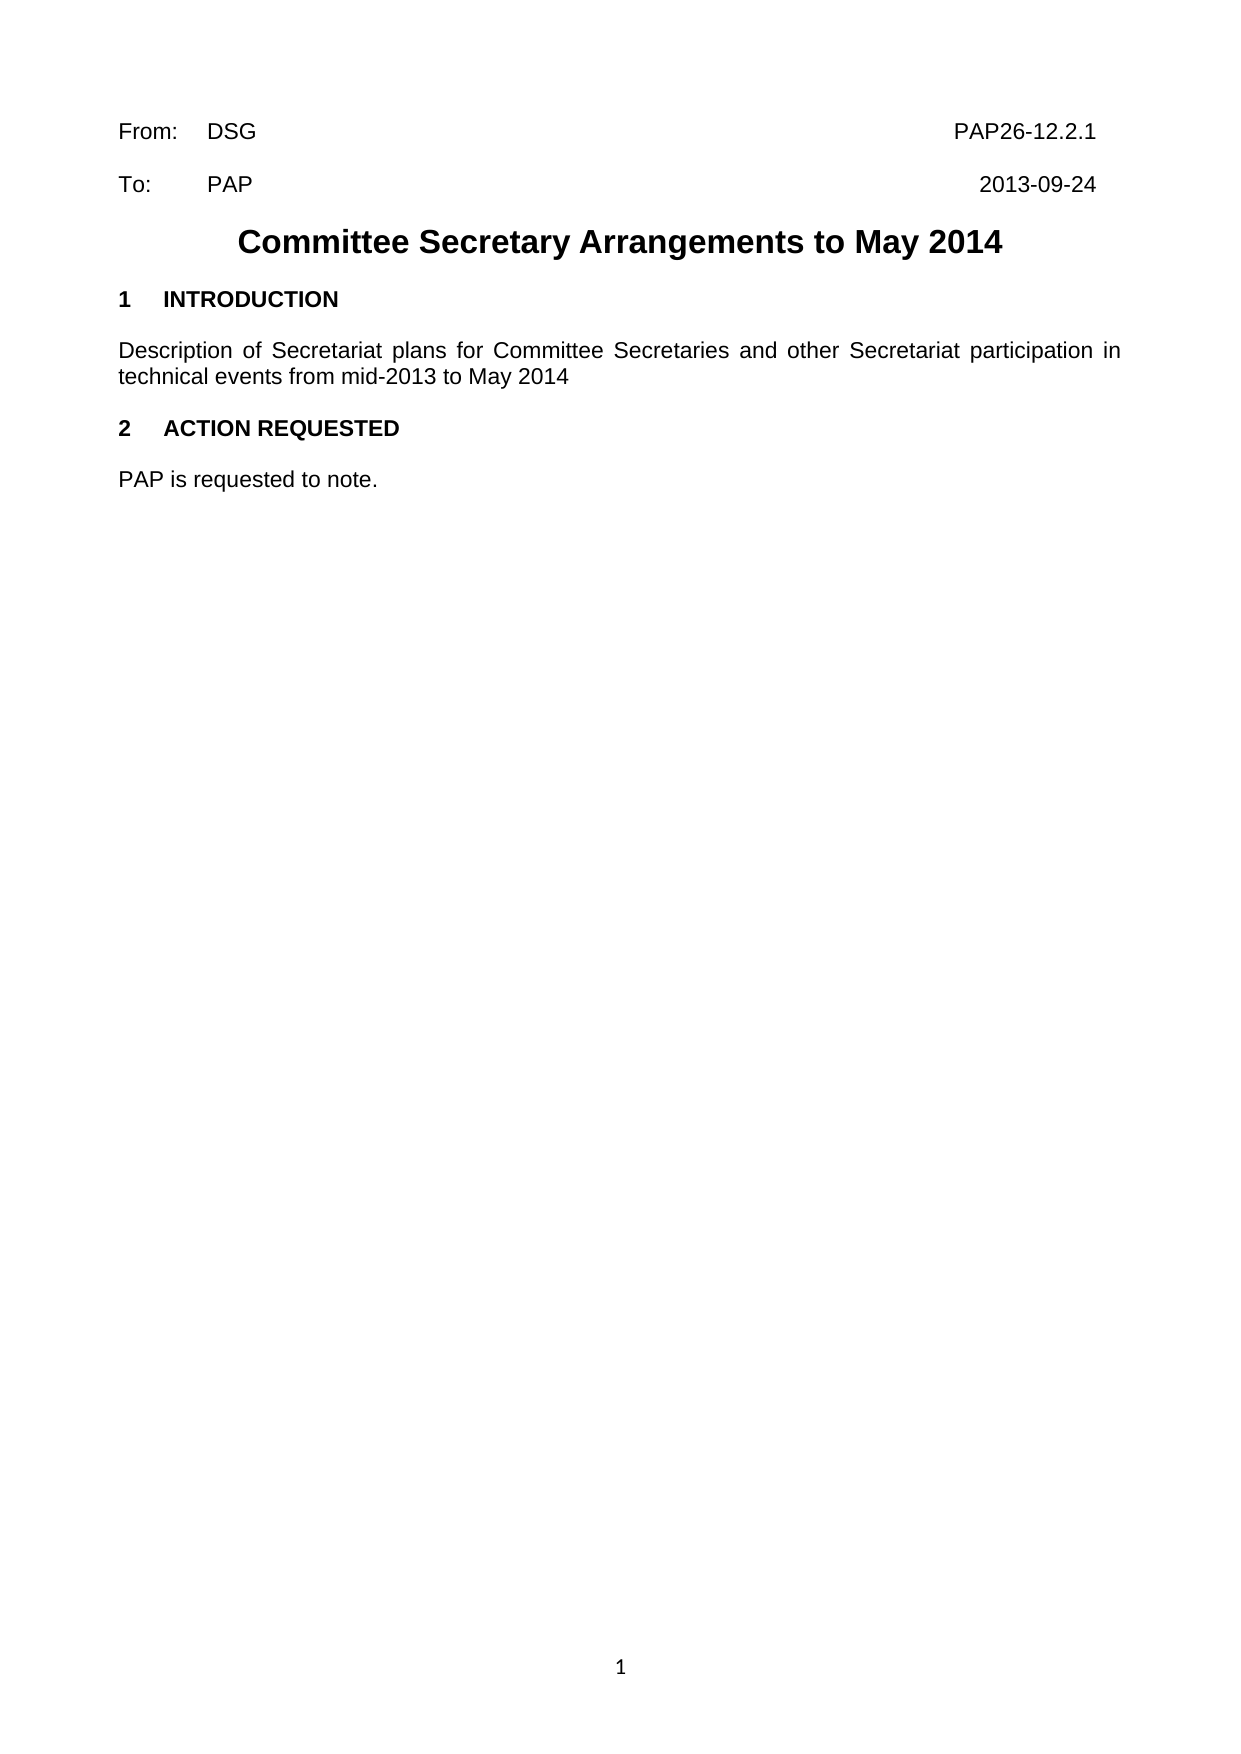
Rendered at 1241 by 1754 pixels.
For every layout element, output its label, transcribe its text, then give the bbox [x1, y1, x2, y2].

text PAP is requested to note. [118, 466, 1122, 492]
table_header PAP26-12.2.1 [620, 118, 1107, 171]
table_header From: DSG [107, 118, 620, 171]
subtitle Introduction [118, 286, 1122, 312]
table_cell To: PAP [107, 171, 620, 197]
subtitle Action requested [118, 415, 1122, 441]
table_cell 2013-09-24 [620, 171, 1107, 197]
text Description of Secretariat plans for Committee Secretaries and other Secretariat participation in technical events from mid-2013 to May 2014 [118, 337, 1122, 390]
title Committee Secretary Arrangements to May 2014 [118, 222, 1122, 261]
